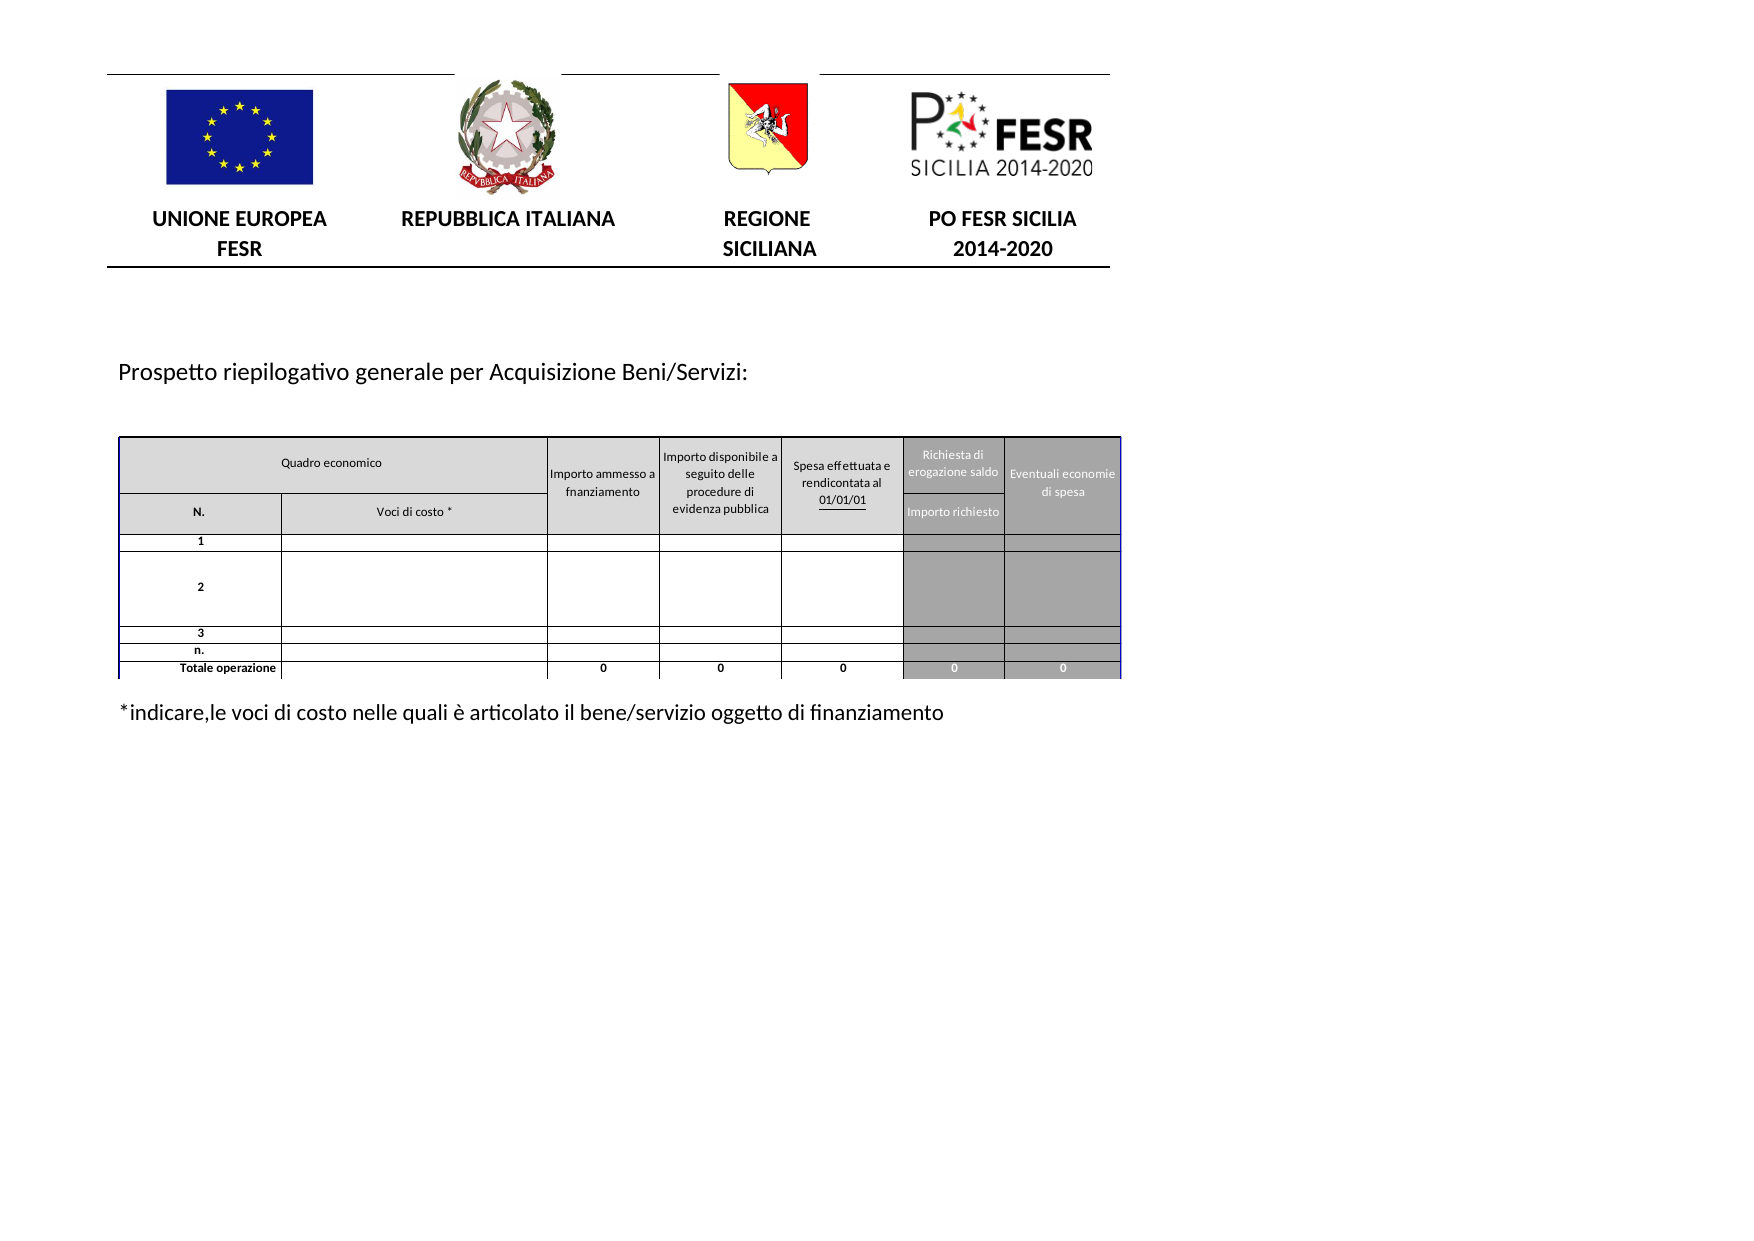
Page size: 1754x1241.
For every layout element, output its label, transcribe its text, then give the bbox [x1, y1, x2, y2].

picture [163, 87, 316, 187]
picture [911, 91, 1093, 176]
text Prospetto riepilogativo generale per Acquisizione Beni/Servizi: [118, 356, 1606, 387]
text *indicare,le voci di costo nelle quali è articolato il bene/servizio oggetto di finanziamento [118, 698, 1606, 726]
picture [454, 74, 562, 200]
picture [719, 74, 820, 182]
